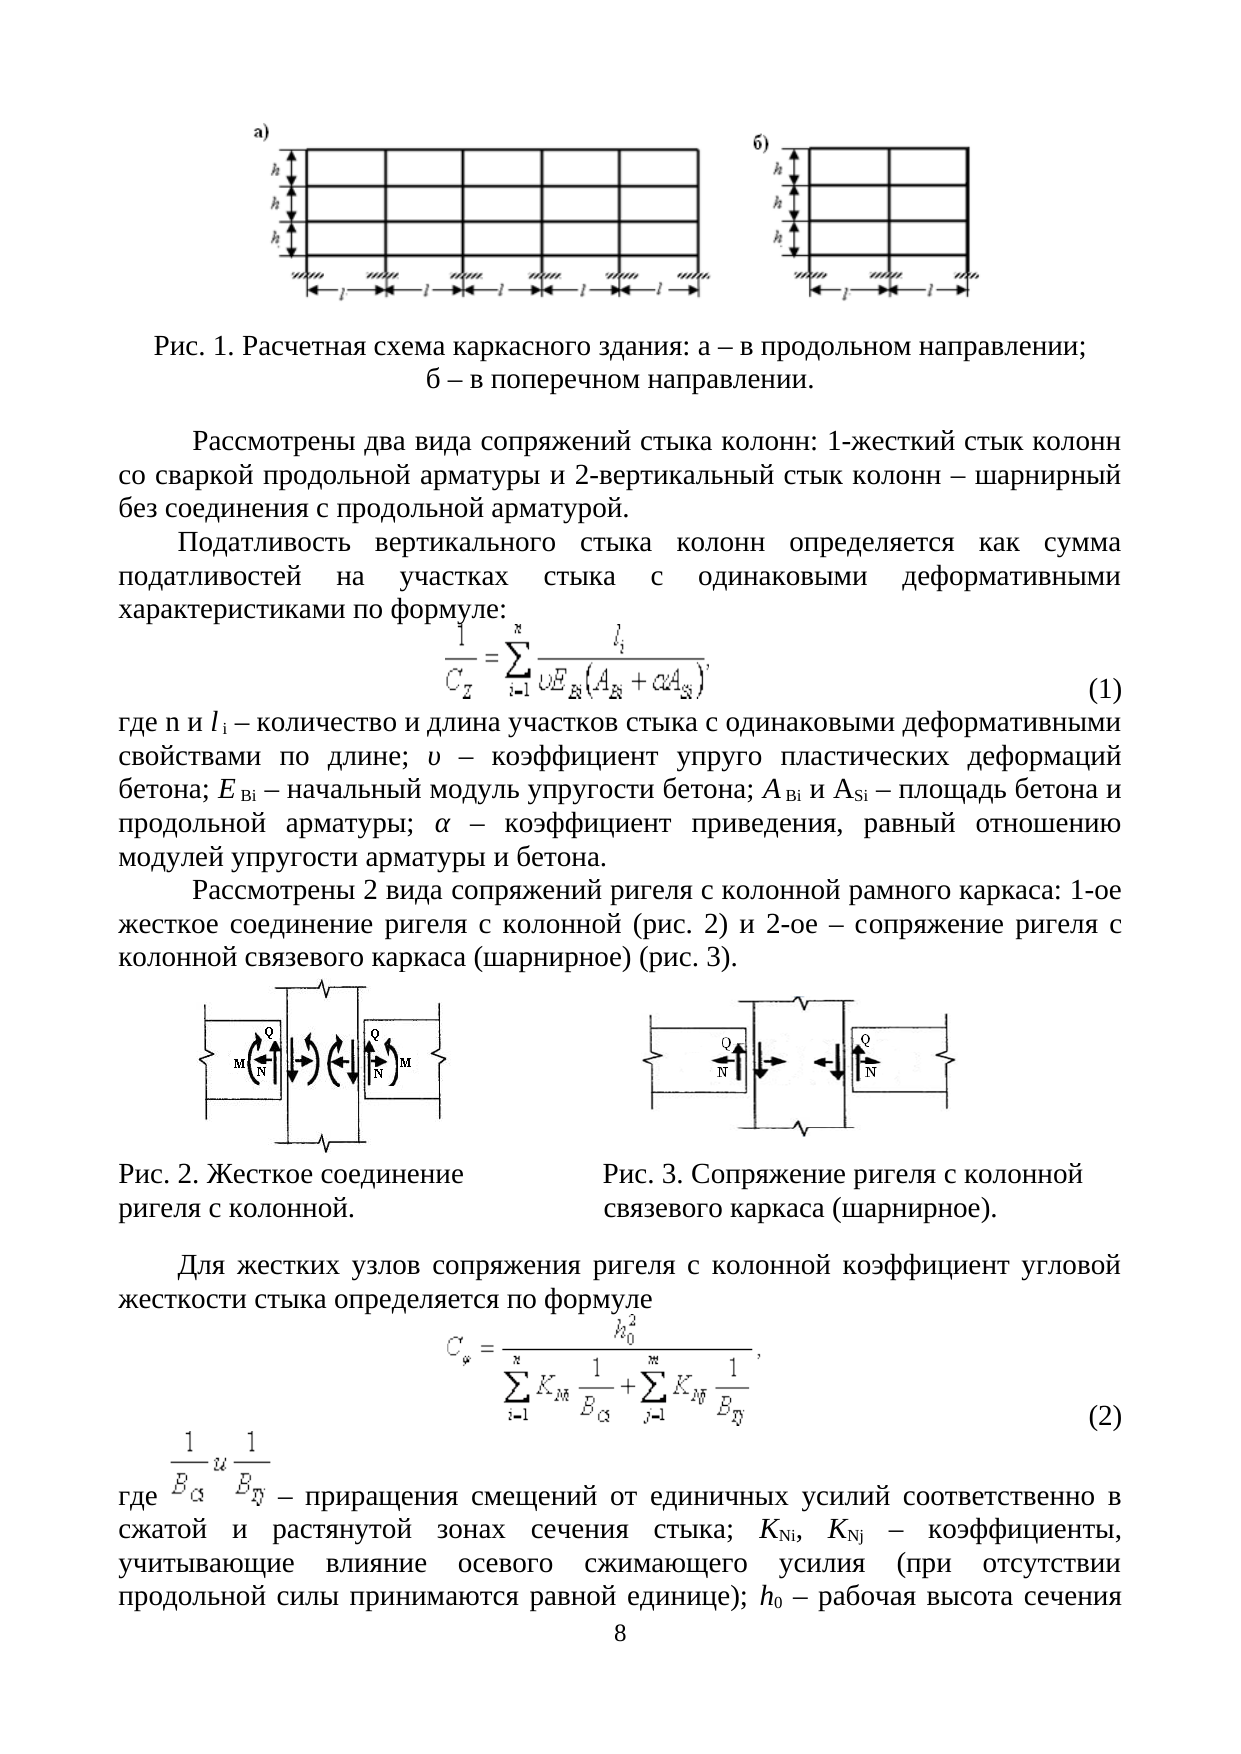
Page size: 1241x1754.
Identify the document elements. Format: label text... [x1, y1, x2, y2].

text Рис. 2. Жесткое соединение Рис. 3. Сопряжение ригеля с колонной [118, 1156, 1122, 1190]
text Рассмотрены два вида сопряжений стыка колонн: 1-жесткий стык колонн со сваркой продольной арматуры и 2-вертикальный стык колонн – шарнирный без соединения с продольной арматурой. [118, 423, 1122, 524]
picture [245, 118, 995, 309]
text Для жестких узлов сопряжения ригеля с колонной коэффициент угловой жесткости стыка определяется по формуле [118, 1247, 1122, 1314]
picture [445, 624, 709, 699]
picture [641, 987, 959, 1138]
text (1) [118, 625, 1122, 704]
text где n и l i – количество и длина участков стыка с одинаковыми деформативными свойствами по длине; υ – коэффициент упруго пластических деформаций бетона; E Bi – начальный модуль упругости бетона; A Bi и ASi – площадь бетона и продольной арматуры; α – коэффициент приведения, равный отношению модулей упругости арматуры и бетона. [118, 704, 1122, 872]
picture [170, 1431, 271, 1506]
text ригеля с колонной. связевого каркаса (шарнирное). [118, 1190, 1122, 1223]
text Рис. 1. Расчетная схема каркасного здания: а – в продольном направлении; б – в поперечном направлении. [118, 328, 1122, 395]
picture [447, 1314, 761, 1426]
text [118, 1432, 1122, 1612]
text Податливость вертикального стыка колонн определяется как сумма податливостей на участках стыка с одинаковыми деформативными характеристиками по формуле: [118, 524, 1122, 625]
text Рассмотрены 2 вида сопряжений ригеля с колонной рамного каркаса: 1-ое жесткое соединение ригеля с колонной (рис. 2) и 2-ое – сопряжение ригеля с колонной связевого каркаса (шарнирное) (рис. 3). [118, 872, 1122, 973]
picture [191, 972, 452, 1157]
